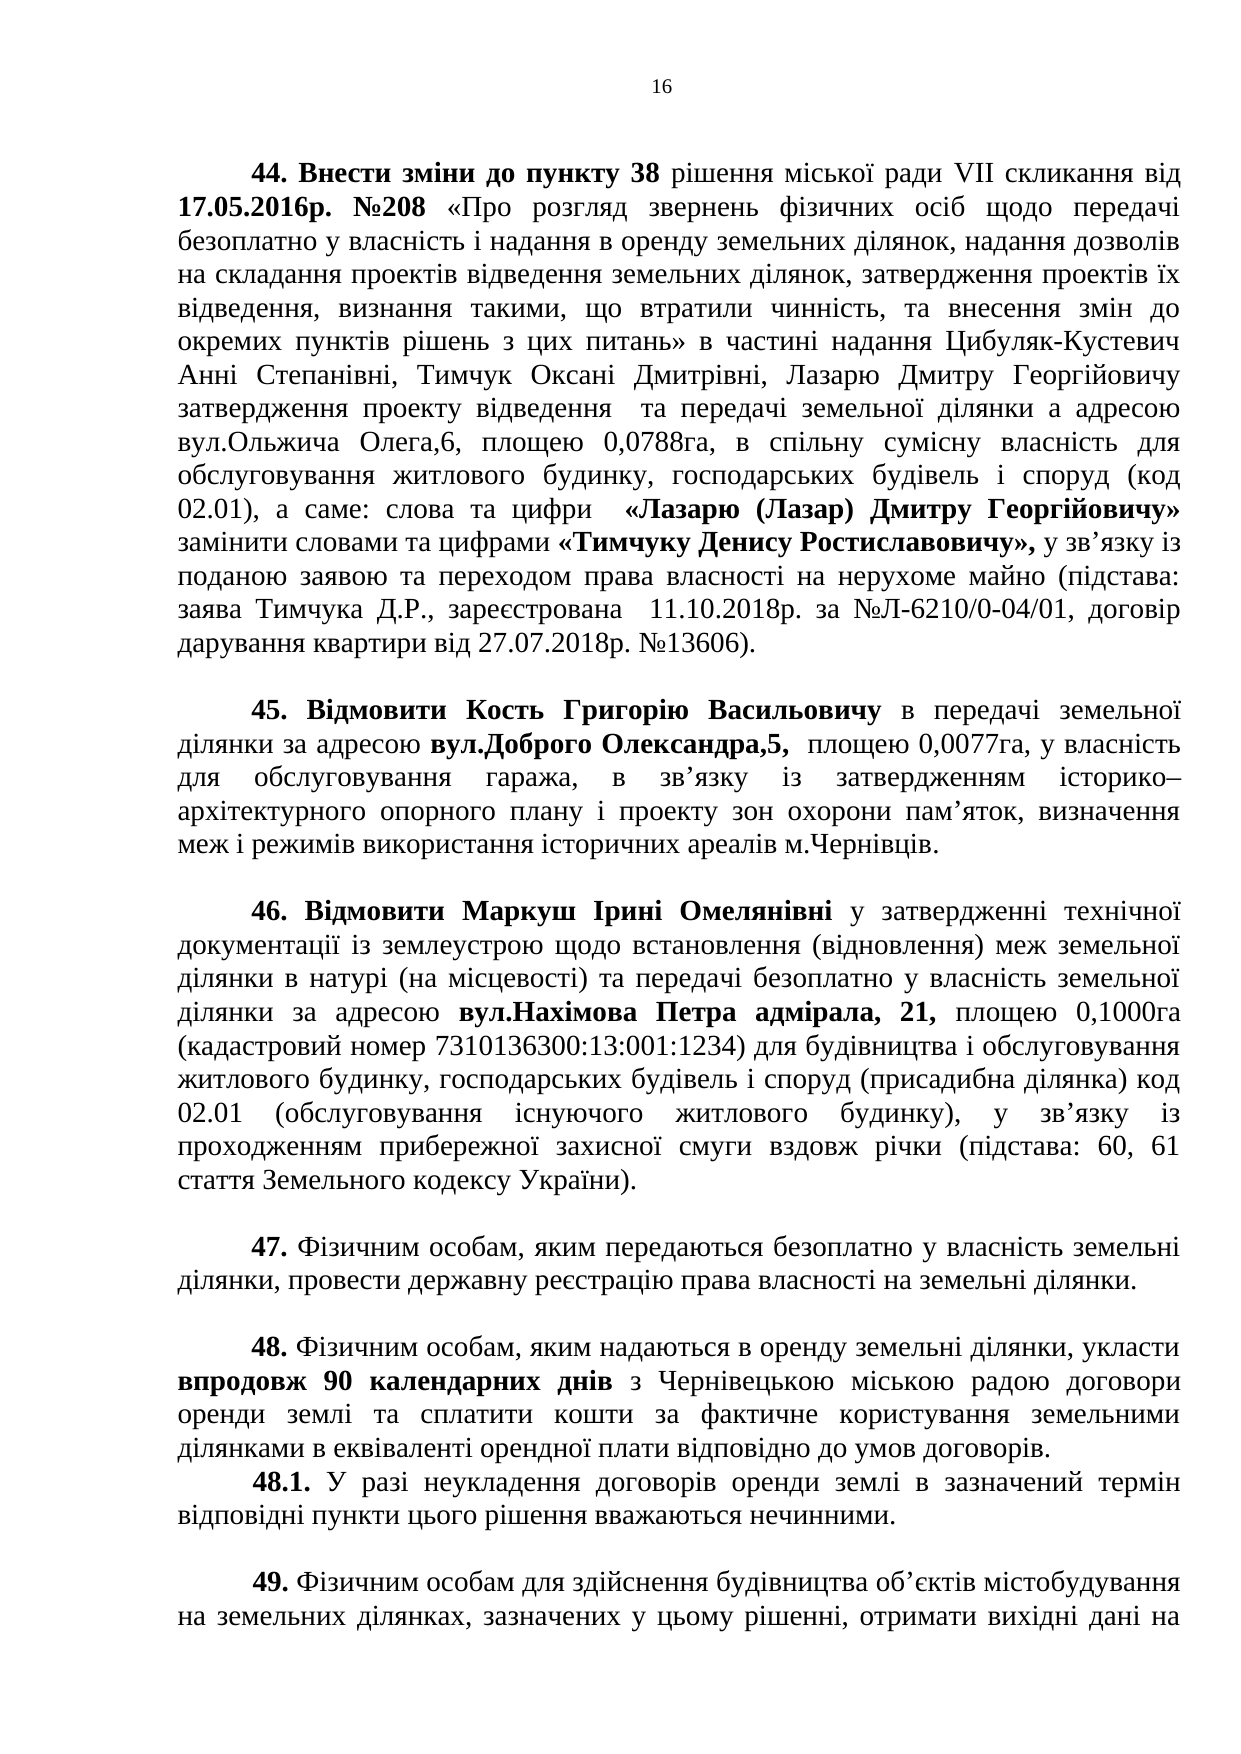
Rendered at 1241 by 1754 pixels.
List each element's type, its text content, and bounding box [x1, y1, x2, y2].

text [177, 1564, 1181, 1631]
text 44. Внести зміни до пункту 38 рішення міської ради VIІ скликання від 17.05.2016р. №208 «Про розгляд звернень фізичних осіб щодо передачі безоплатно у власність і надання в оренду земельних ділянок, надання дозволів на складання проектів відведення земельних ділянок, затвердження проектів їх відведення, визнання такими, що втратили чинність, та внесення змін до окремих пунктів рішень з цих питань» в частині надання Цибуляк-Кустевич Анні Степанівні, Тимчук Оксані Дмитрівні, Лазарю Дмитру Георгійовичу затвердження проекту відведення та передачі земельної ділянки а адресою вул.Ольжича Олега,6, площею 0,0788га, в спільну сумісну власність для обслуговування житлового будинку, господарських будівель і споруд (код 02.01), а саме: слова та цифри «Лазарю (Лазар) Дмитру Георгійовичу» замінити словами та цифрами «Тимчуку Денису Ростиславовичу», у зв’язку із поданою заявою та переходом права власності на нерухоме майно (підстава: заява Тимчука Д.Р., зареєстрована 11.10.2018р. за №Л-6210/0-04/01, договір дарування квартири від 27.07.2018р. №13606). [177, 156, 1181, 659]
text 46. Відмовити Маркуш Ірині Омелянівні у затвердженні технічної документації із землеустрою щодо встановлення (відновлення) меж земельної ділянки в натурі (на місцевості) та передачі безоплатно у власність земельної ділянки за адресою вул.Нахімова Петра адмірала, 21, площею 0,1000га (кадастровий номер 7310136300:13:001:1234) для будівництва і обслуговування житлового будинку, господарських будівель і споруд (присадибна ділянка) код 02.01 (обслуговування існуючого житлового будинку), у зв’язку із проходженням прибережної захисної смуги вздовж річки (підстава: 60, 61 стаття Земельного кодексу України). [177, 893, 1181, 1195]
text 48.1. У разі неукладення договорів оренди землі в зазначений термін відповідні пункти цього рішення вважаються нечинними. [177, 1464, 1181, 1531]
text 47. Фізичним особам, яким передаються безоплатно у власність земельні ділянки, провести державну реєстрацію права власності на земельні ділянки. [177, 1229, 1181, 1296]
text 45. Відмовити Кость Григорію Васильовичу в передачі земельної ділянки за адресою вул.Доброго Олександра,5, площею 0,0077га, у власність для обслуговування гаража, в зв’язку із затвердженням історико– архітектурного опорного плану і проекту зон охорони пам’яток, визначення меж і режимів використання історичних ареалів м.Чернівців. [177, 692, 1181, 860]
text 48. Фізичним особам, яким надаються в оренду земельні ділянки, укласти впродовж 90 календарних днів з Чернівецькою міською радою договори оренди землі та сплатити кошти за фактичне користування земельними ділянками в еквіваленті орендної плати відповідно до умов договорів. [177, 1329, 1181, 1464]
